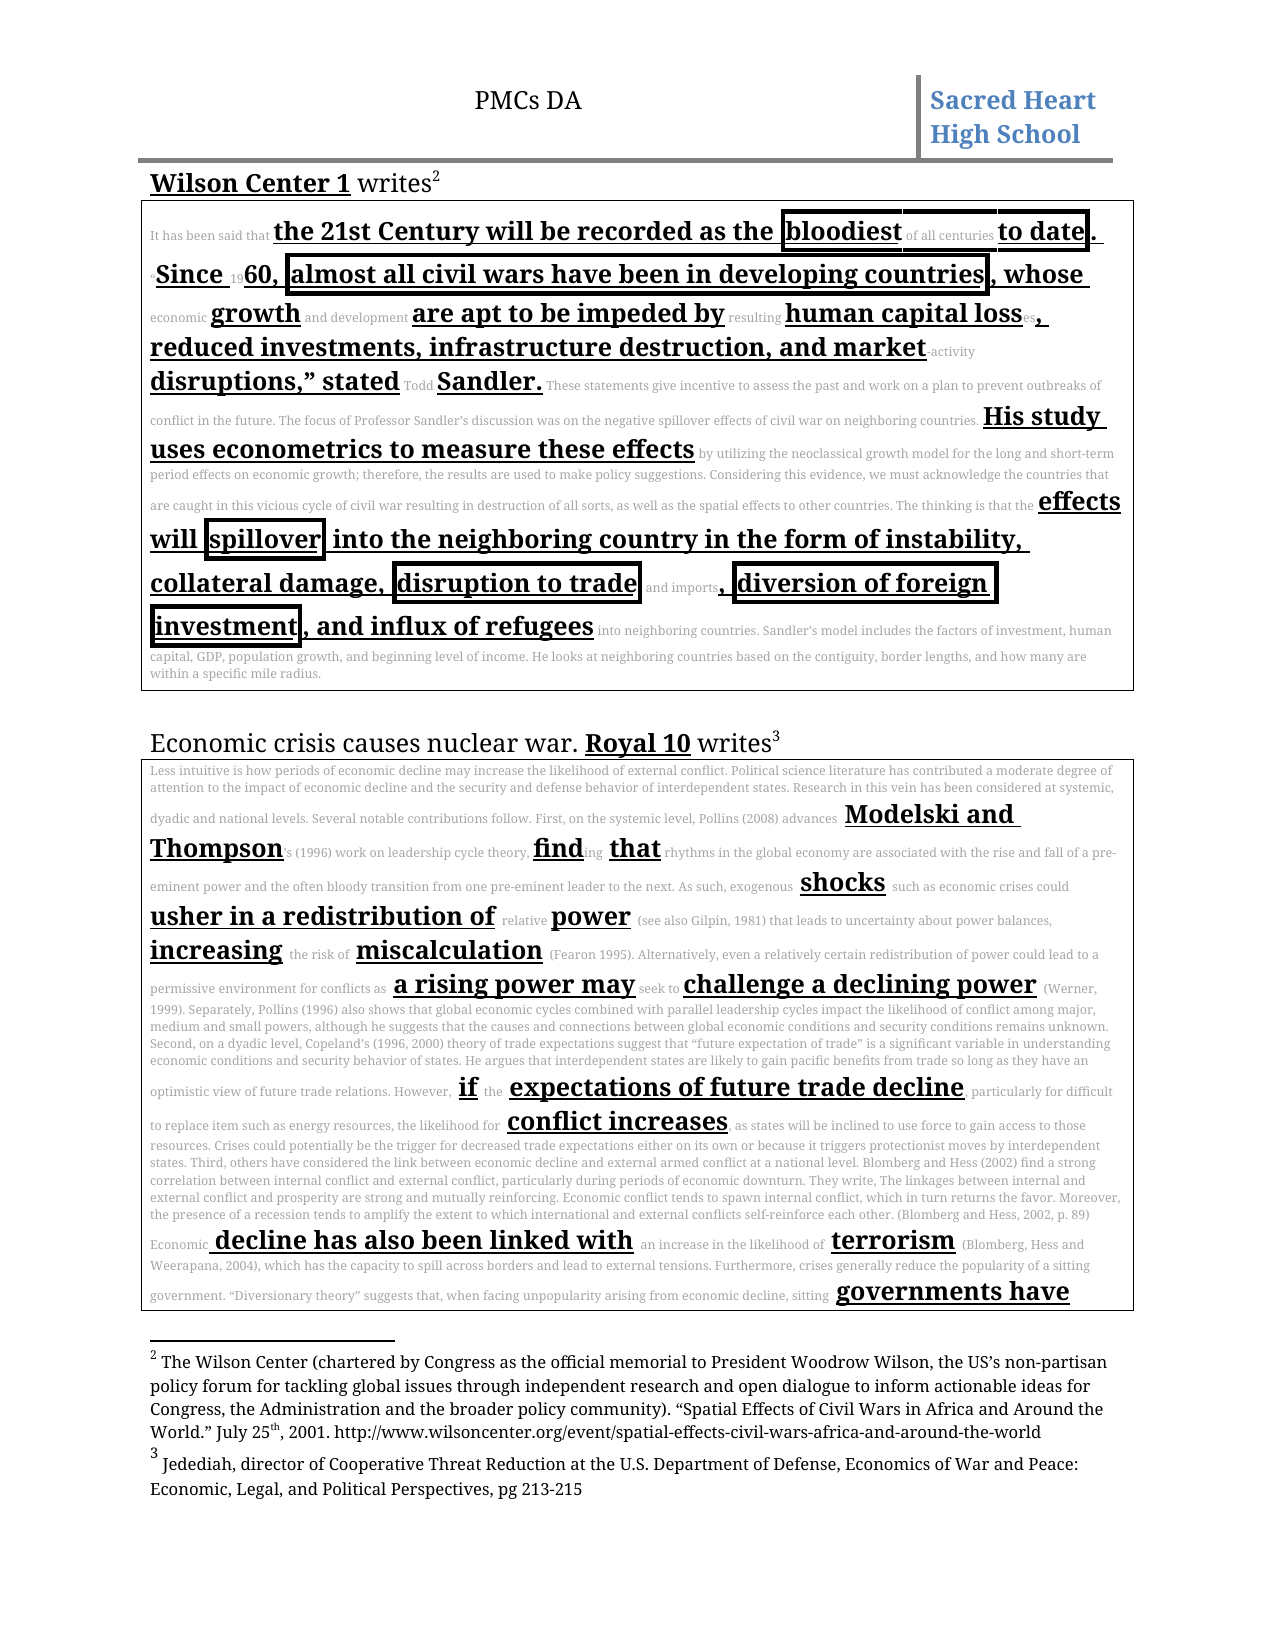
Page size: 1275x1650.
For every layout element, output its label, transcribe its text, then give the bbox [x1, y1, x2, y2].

text It has been said that the 21st Century will be recorded as the bloodiest of all centuries to date. “Since 1960, almost all civil wars have been in developing countries, whose economic growth and development are apt to be impeded by resulting human capital losses, reduced investments, infrastructure destruction, and market-activity disruptions,” stated Todd Sandler. These statements give incentive to assess the past and work on a plan to prevent outbreaks of conflict in the future. The focus of Professor Sandler’s discussion was on the negative spillover effects of civil war on neighboring countries. His study uses econometrics to measure these effects by utilizing the neoclassical growth model for the long and short-term period effects on economic growth; therefore, the results are used to make policy suggestions. Considering this evidence, we must acknowledge the countries that are caught in this vicious cycle of civil war resulting in destruction of all sorts, as well as the spatial effects to other countries. The thinking is that the effects will spillover into the neighboring country in the form of instability, collateral damage, disruption to trade and imports, diversion of foreign investment, and influx of refugees into neighboring countries. Sandler’s model includes the factors of investment, human capital, GDP, population growth, and beginning level of income. He looks at neighboring countries based on the contiguity, border lengths, and how many are within a specific mile radius. [142, 201, 1133, 690]
text Economic crisis causes nuclear war. Royal 10 writes [150, 725, 1125, 759]
text Wilson Center 1 writes [150, 166, 1125, 200]
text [142, 760, 1133, 1310]
